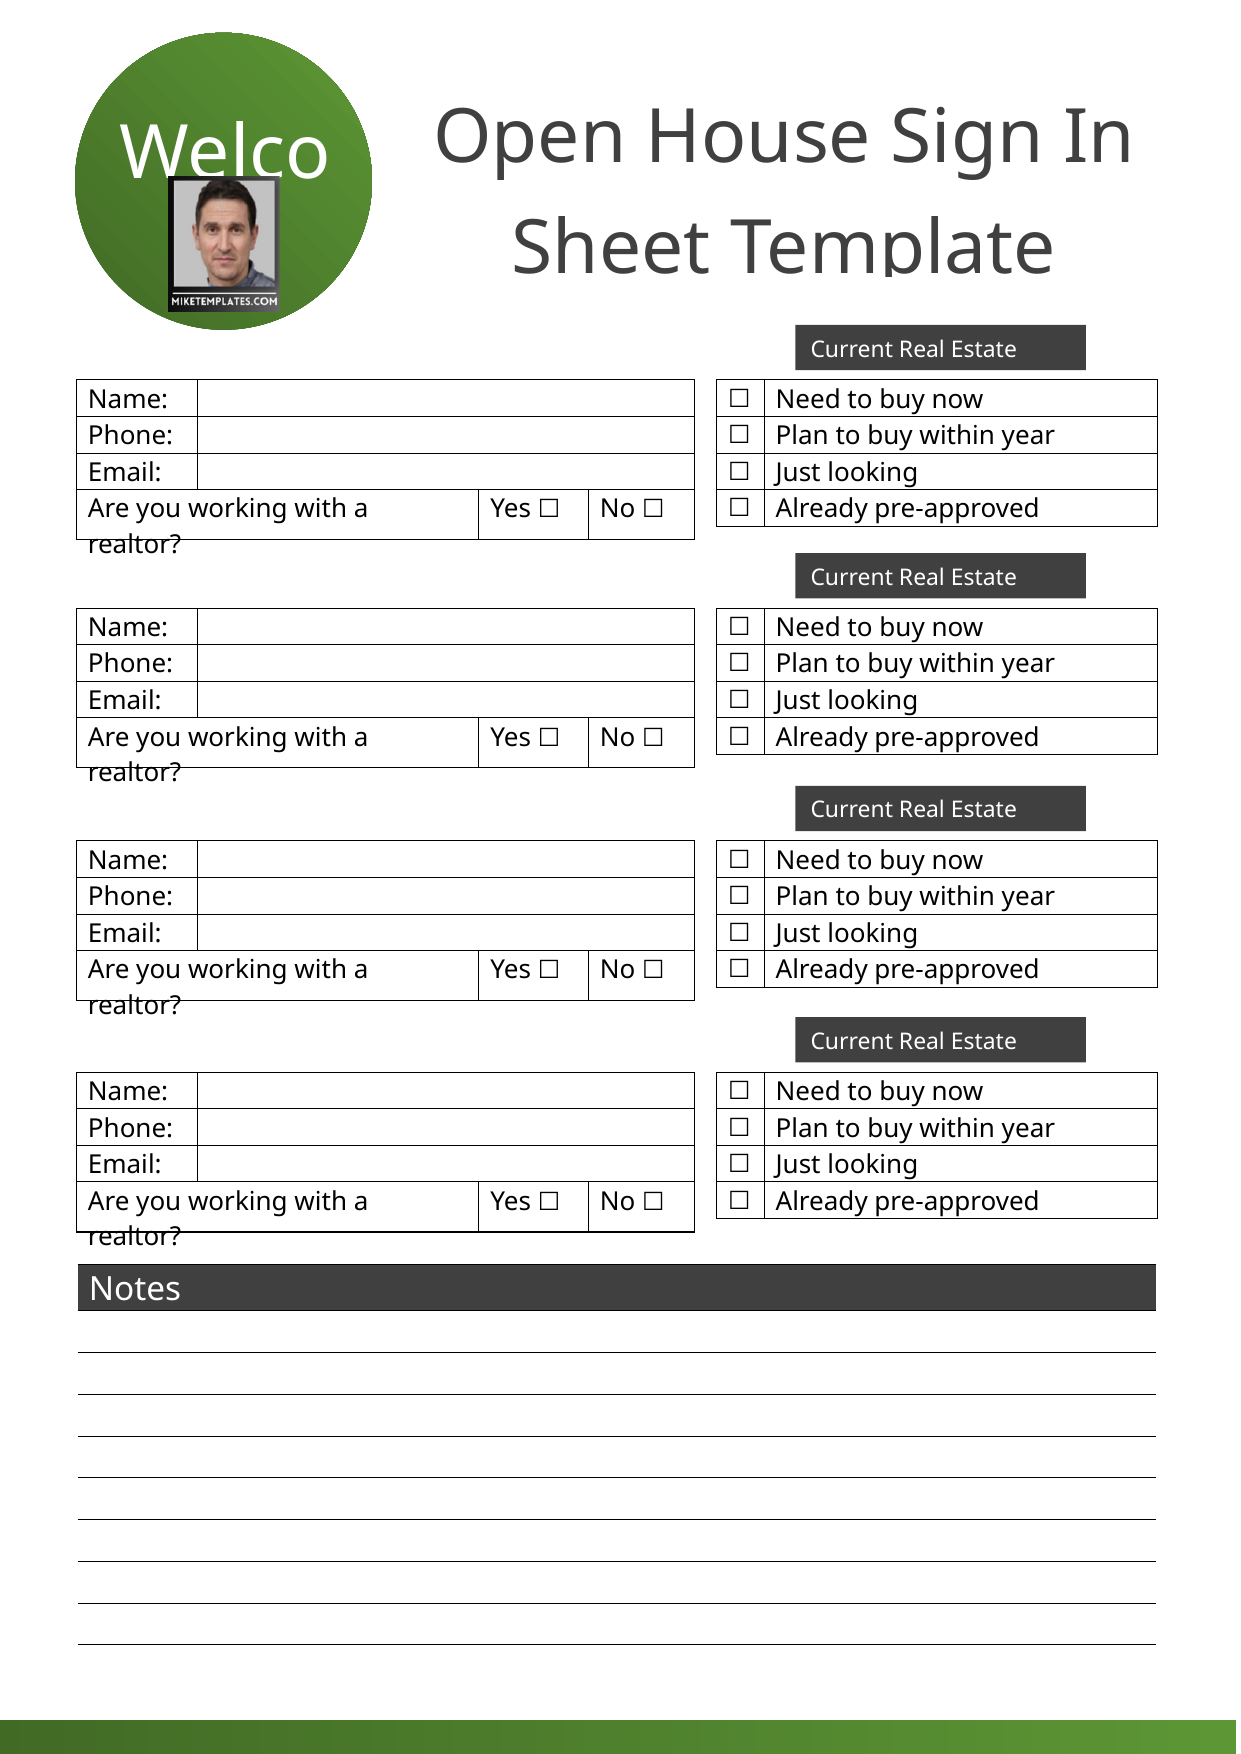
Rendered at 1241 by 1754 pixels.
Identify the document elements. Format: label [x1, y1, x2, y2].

picture [168, 176, 280, 312]
